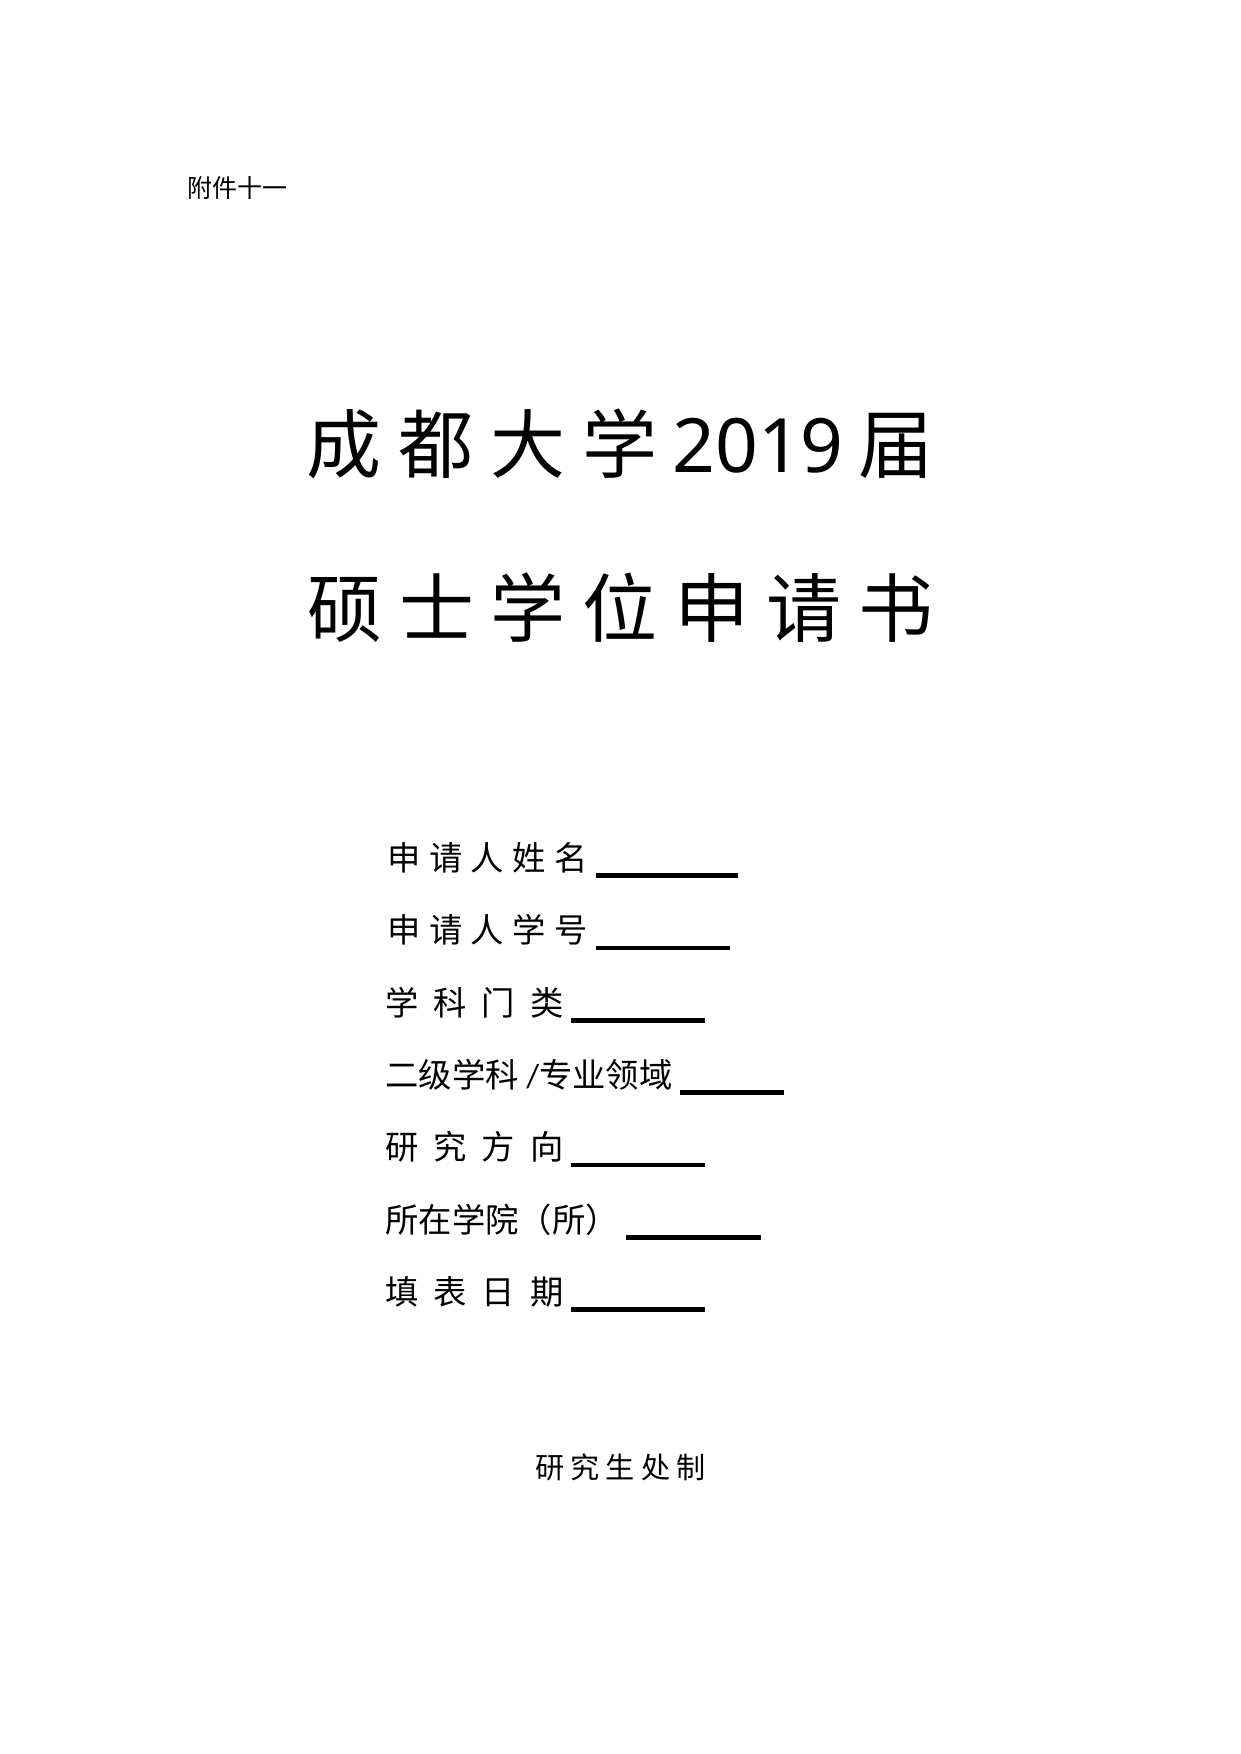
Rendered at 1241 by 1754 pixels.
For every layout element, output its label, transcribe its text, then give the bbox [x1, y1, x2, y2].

text 硕 士 学 位 申 请 书 [187, 549, 1053, 658]
text 申请人姓名 [187, 832, 1053, 880]
text 所在学院（所） [318, 1193, 1053, 1242]
text 研 究 方 向 [318, 1121, 1053, 1169]
text 二级学科 /专业领域 [318, 1049, 1053, 1097]
text 研究生处制 [187, 1445, 1053, 1487]
text 填 表 日 期 [318, 1266, 1053, 1314]
text 学 科 门 类 [318, 977, 1053, 1025]
text 申请人学号 [187, 904, 1053, 952]
text 成 都 大 学2019届 [187, 386, 1053, 494]
text 附件十一 [187, 150, 1053, 209]
